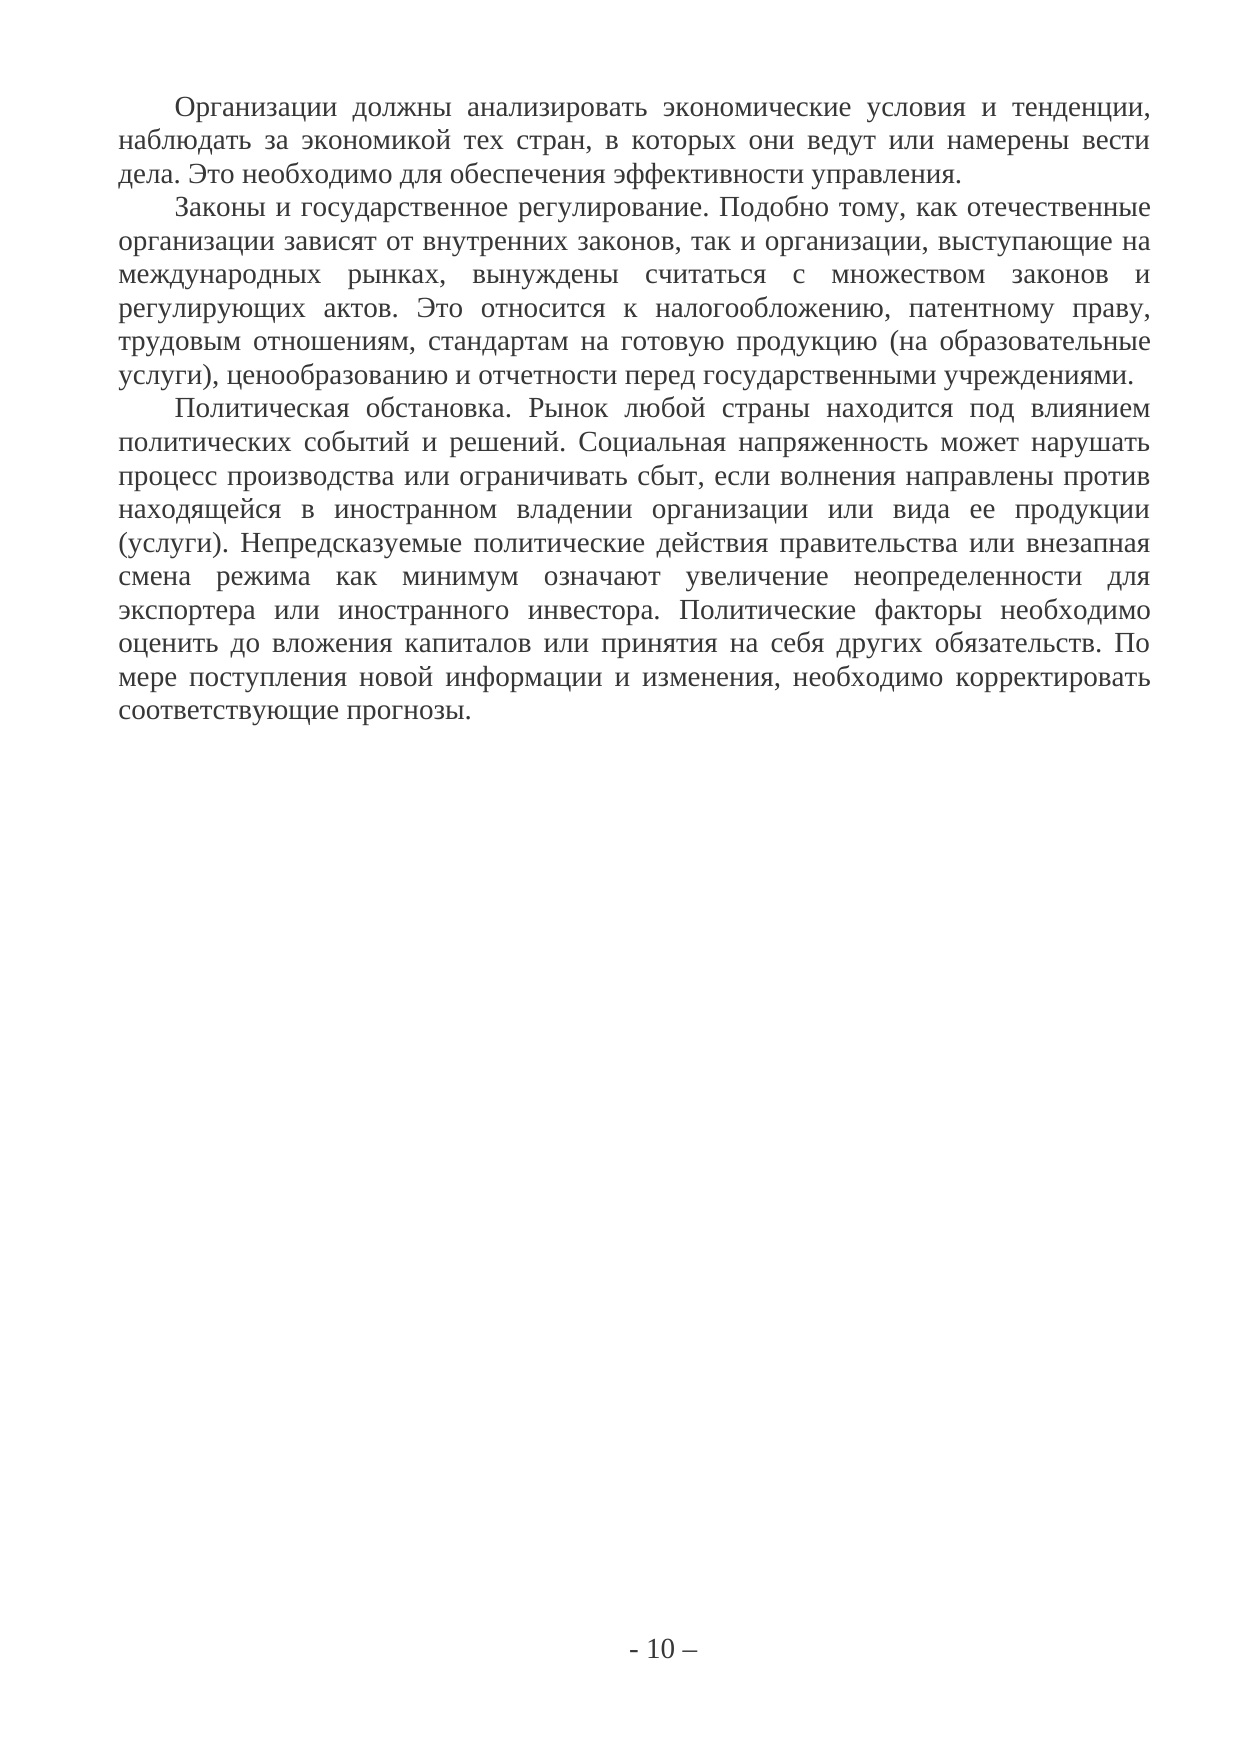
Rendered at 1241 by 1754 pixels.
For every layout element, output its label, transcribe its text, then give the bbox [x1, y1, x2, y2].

text Политическая обстановка. Рынок любой страны находится под влиянием политических событий и решений. Социальная напряженность может нарушать процесс производства или ограничивать сбыт, если волнения направлены против находящейся в иностранном владении организации или вида ее продукции (услуги). Непредсказуемые политические действия правительства или внезапная смена режима как минимум означают увеличение неопределенности для экспортера или иностранного инвестора. Политические факторы необходимо оценить до вложения капиталов или принятия на себя других обязательств. По мере поступления новой информации и изменения, необходимо корректировать соответствующие прогнозы. [118, 391, 1152, 726]
text - 10 – [118, 1632, 1152, 1665]
text Организации должны анализировать экономические условия и тенденции, наблюдать за экономикой тех стран, в которых они ведут или намерены вести дела. Это необходимо для обеспечения эффективности управления. [118, 89, 1152, 189]
text Законы и государственное регулирование. Подобно тому, как отечественные организации зависят от внутренних законов, так и организации, выступающие на международных рынках, вынуждены считаться с множеством законов и регулирующих актов. Это относится к налогообложению, патентному праву, трудовым отношениям, стандартам на готовую продукцию (на образовательные услуги), ценообразованию и отчетности перед государственными учреждениями. [118, 189, 1152, 391]
